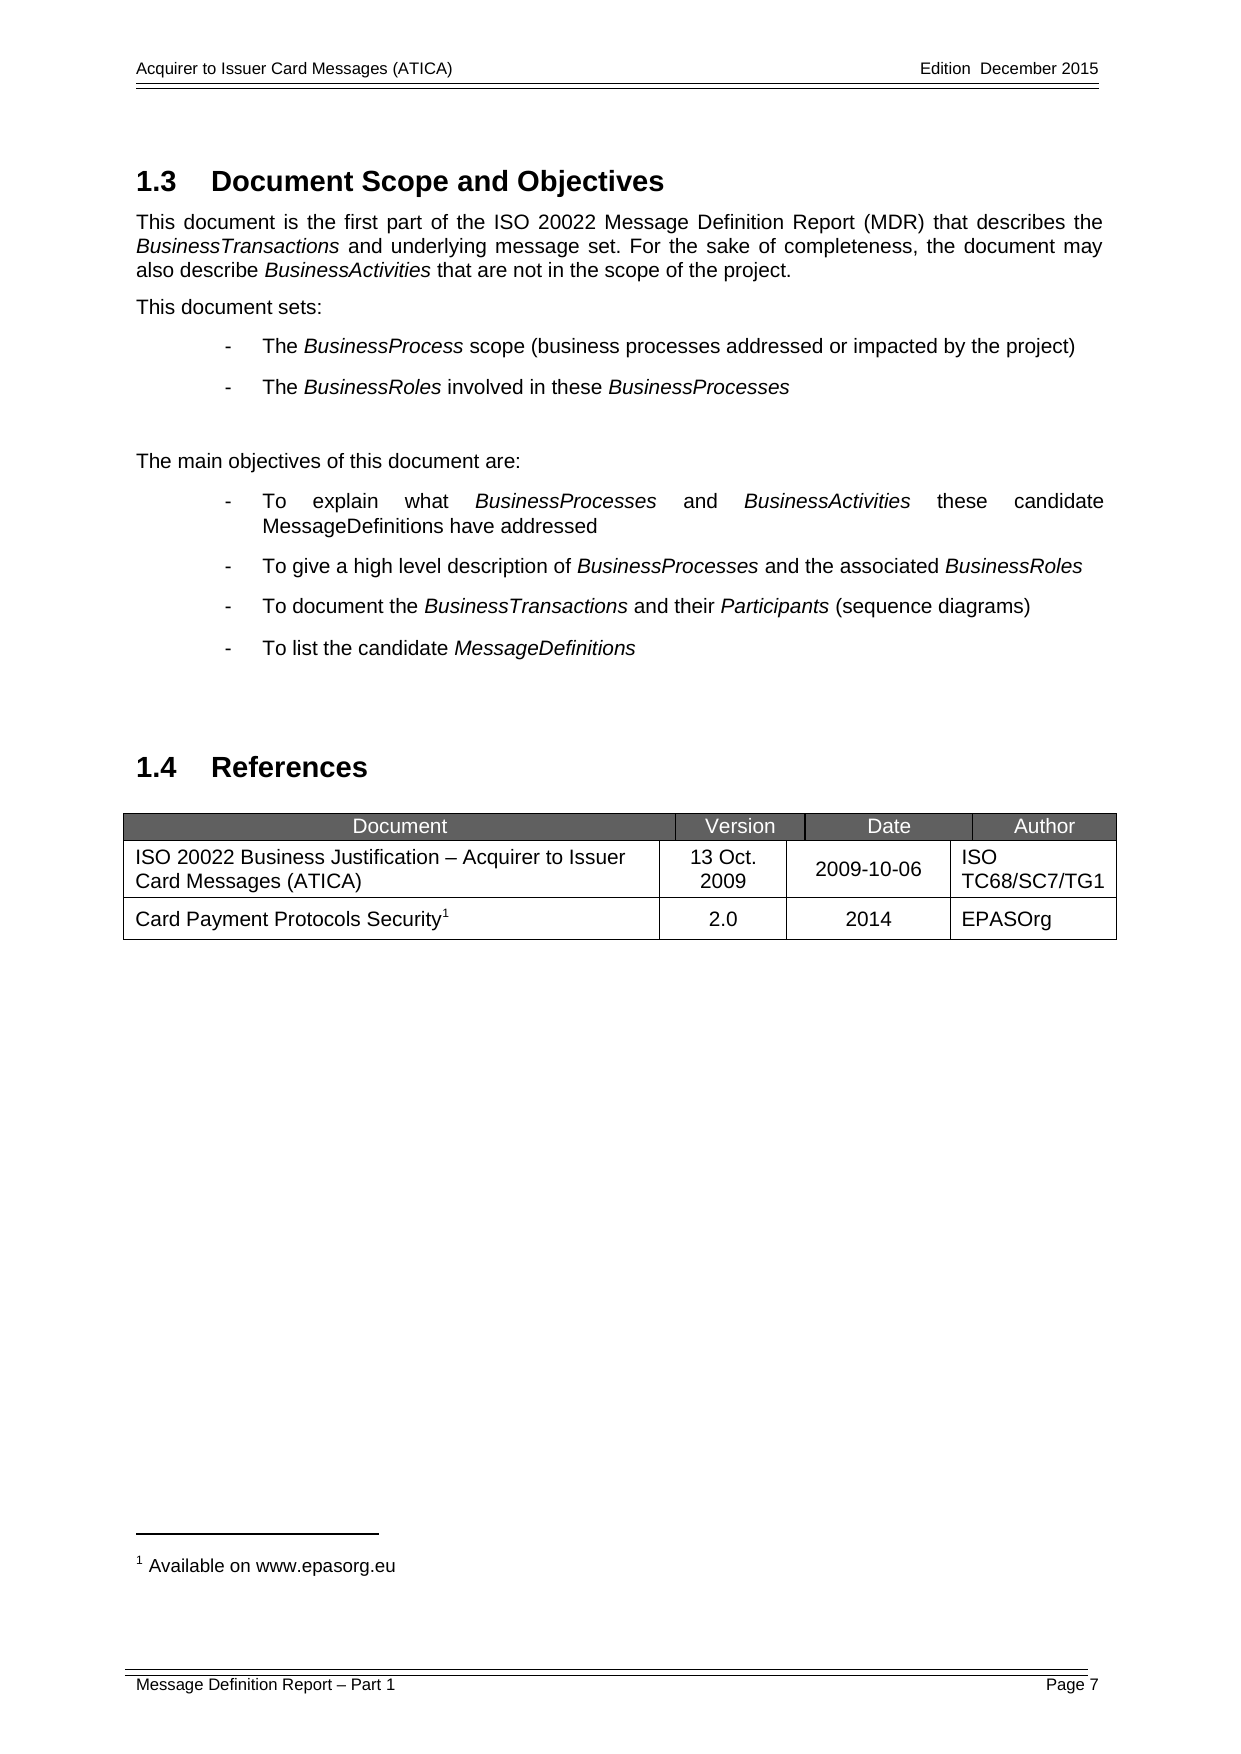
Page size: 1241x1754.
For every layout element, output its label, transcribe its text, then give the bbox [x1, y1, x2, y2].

text The main objectives of this document are: [136, 449, 1104, 473]
table_cell 2014 [787, 898, 950, 939]
table_cell 2009-10-06 [787, 841, 950, 897]
table_cell ISO 20022 Business Justification – Acquirer to Issuer Card Messages (ATICA) [124, 841, 659, 897]
list To list the candidate MessageDefinitions [224, 633, 1104, 661]
subtitle References [136, 749, 1104, 783]
text This document sets: [136, 294, 1104, 318]
list The BusinessRoles involved in these BusinessProcesses [224, 372, 1104, 400]
subtitle Document Scope and Objectives [136, 164, 1104, 198]
table_cell 13 Oct. 2009 [660, 841, 786, 897]
text This document is the first part of the ISO 20022 Message Definition Report (MDR) that describes the BusinessTransactions and underlying message set. For the sake of completeness, the document may also describe BusinessActivities that are not in the scope of the project. [136, 210, 1104, 282]
table_cell ISO TC68/SC7/TG1 [951, 841, 1116, 897]
table_header Date [806, 814, 972, 840]
list The BusinessProcess scope (business processes addressed or impacted by the project) [224, 331, 1104, 359]
table_cell 2.0 [660, 898, 786, 939]
table_header Document [124, 814, 675, 840]
list To give a high level description of BusinessProcesses and the associated BusinessRoles [224, 551, 1104, 579]
list To document the BusinessTransactions and their Participants (sequence diagrams) [224, 592, 1104, 620]
table_cell EPASOrg [951, 898, 1116, 939]
table_header Author [973, 814, 1116, 840]
table_cell Card Payment Protocols Security [124, 898, 659, 939]
table_header Version [676, 814, 804, 840]
list To explain what BusinessProcesses and BusinessActivities these candidate MessageDefinitions have addressed [224, 486, 1104, 538]
